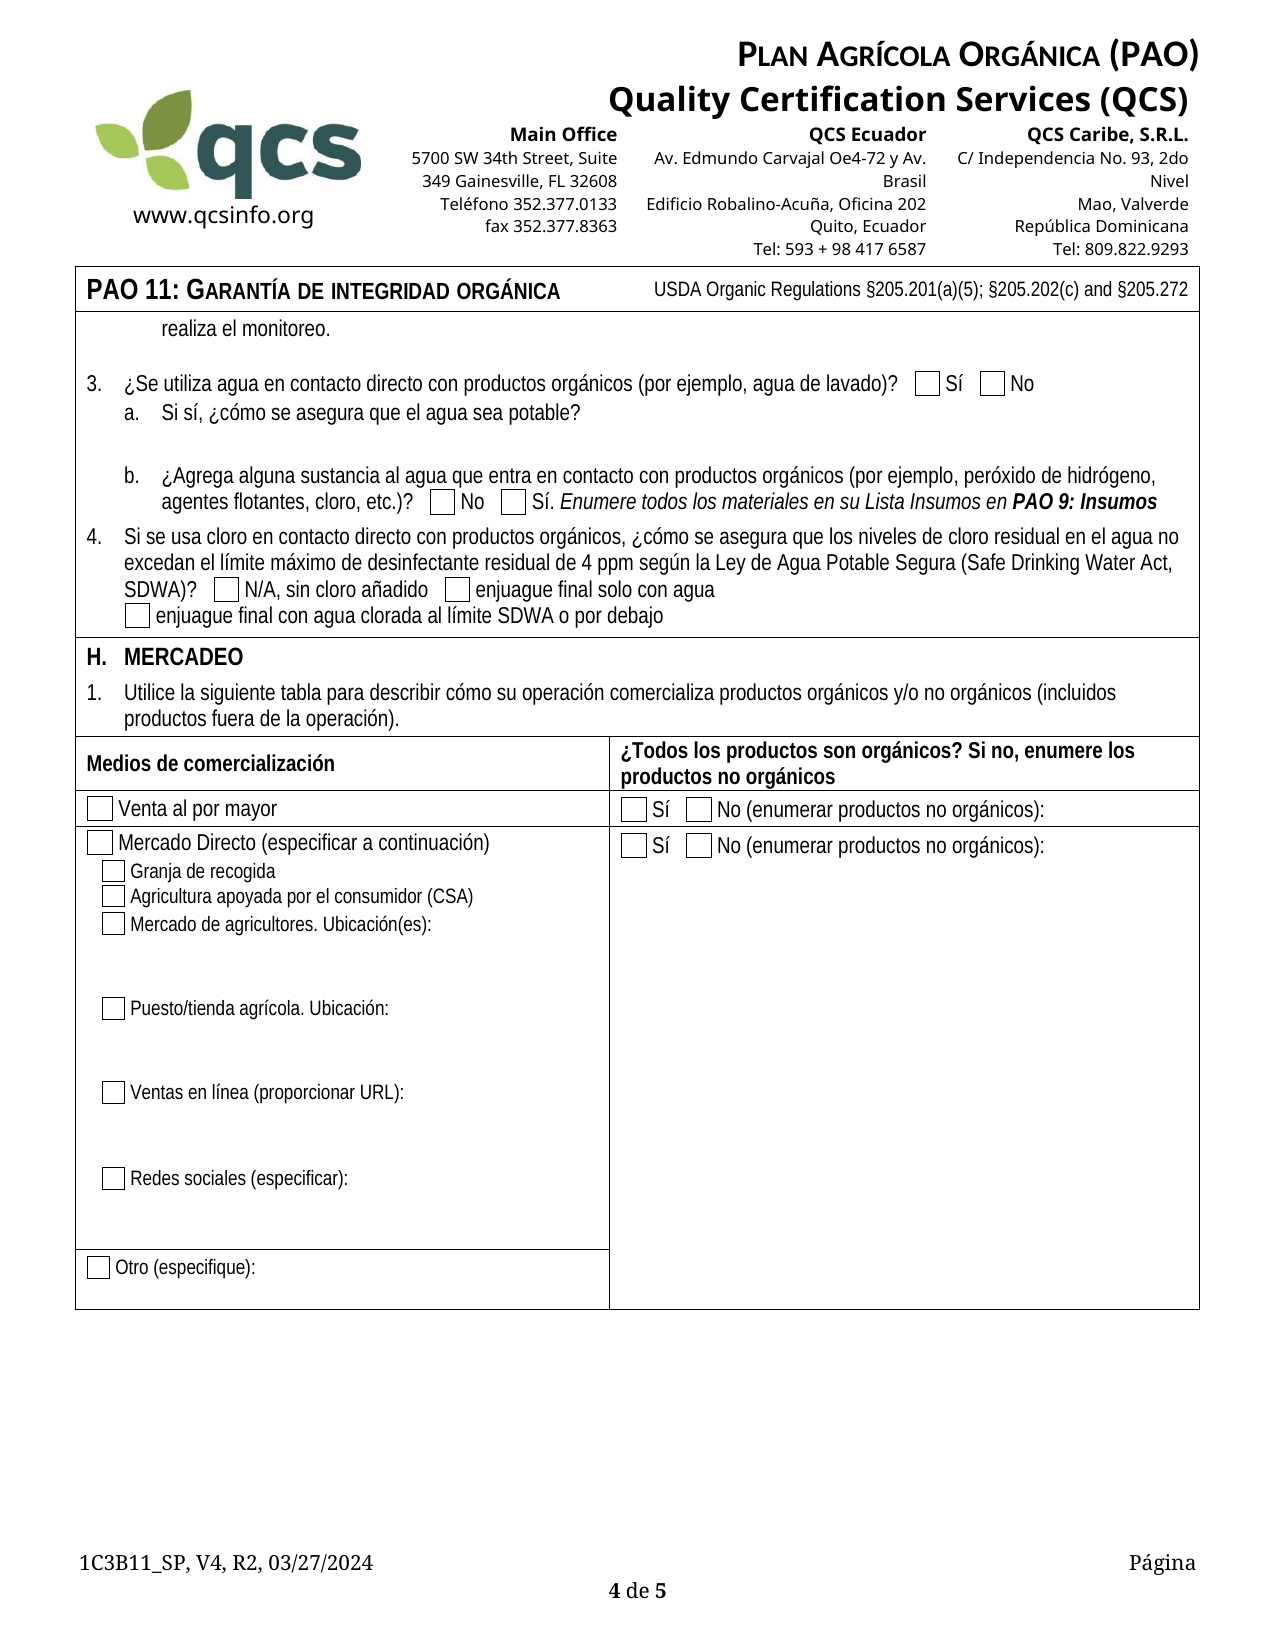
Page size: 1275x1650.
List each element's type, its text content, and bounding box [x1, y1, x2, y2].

table_cell Granja de recogida [76, 858, 609, 883]
table_cell Mercado Directo (especificar a continuación) [76, 827, 609, 858]
table_cell Agricultura apoyada por el consumidor (CSA) [76, 883, 609, 908]
table_cell ¿Todos los productos son orgánicos? Si no, enumere los productos no orgánicos [610, 737, 1199, 789]
table_cell Redes sociales (especificar): [76, 1160, 609, 1249]
table_header USDA Organic Regulations §205.201(a)(5); §205.202(c) and §205.272 [609, 267, 1199, 311]
table_cell Puesto/tienda agrícola. Ubicación: [76, 992, 609, 1076]
picture [95, 90, 361, 199]
table_cell Venta al por mayor [76, 791, 609, 826]
table_cell Mercado de agricultores. Ubicación(es): [76, 908, 609, 992]
table_header PAO 11: Garantía de integridad orgánica [76, 267, 609, 311]
table_cell Medios de comercialización [76, 737, 609, 789]
table_cell MERCADEO Utilice la siguiente tabla para describir cómo su operación comercializa productos orgánicos y/o no orgánicos (incluidos productos fuera de la operación). [76, 638, 1199, 736]
table_cell Otro (especifique): [76, 1250, 609, 1309]
table_cell Sí No (enumerar productos no orgánicos): [610, 827, 1199, 1309]
table_cell Ventas en línea (proporcionar URL): [76, 1076, 609, 1160]
table_cell Sí No (enumerar productos no orgánicos): [610, 791, 1199, 826]
